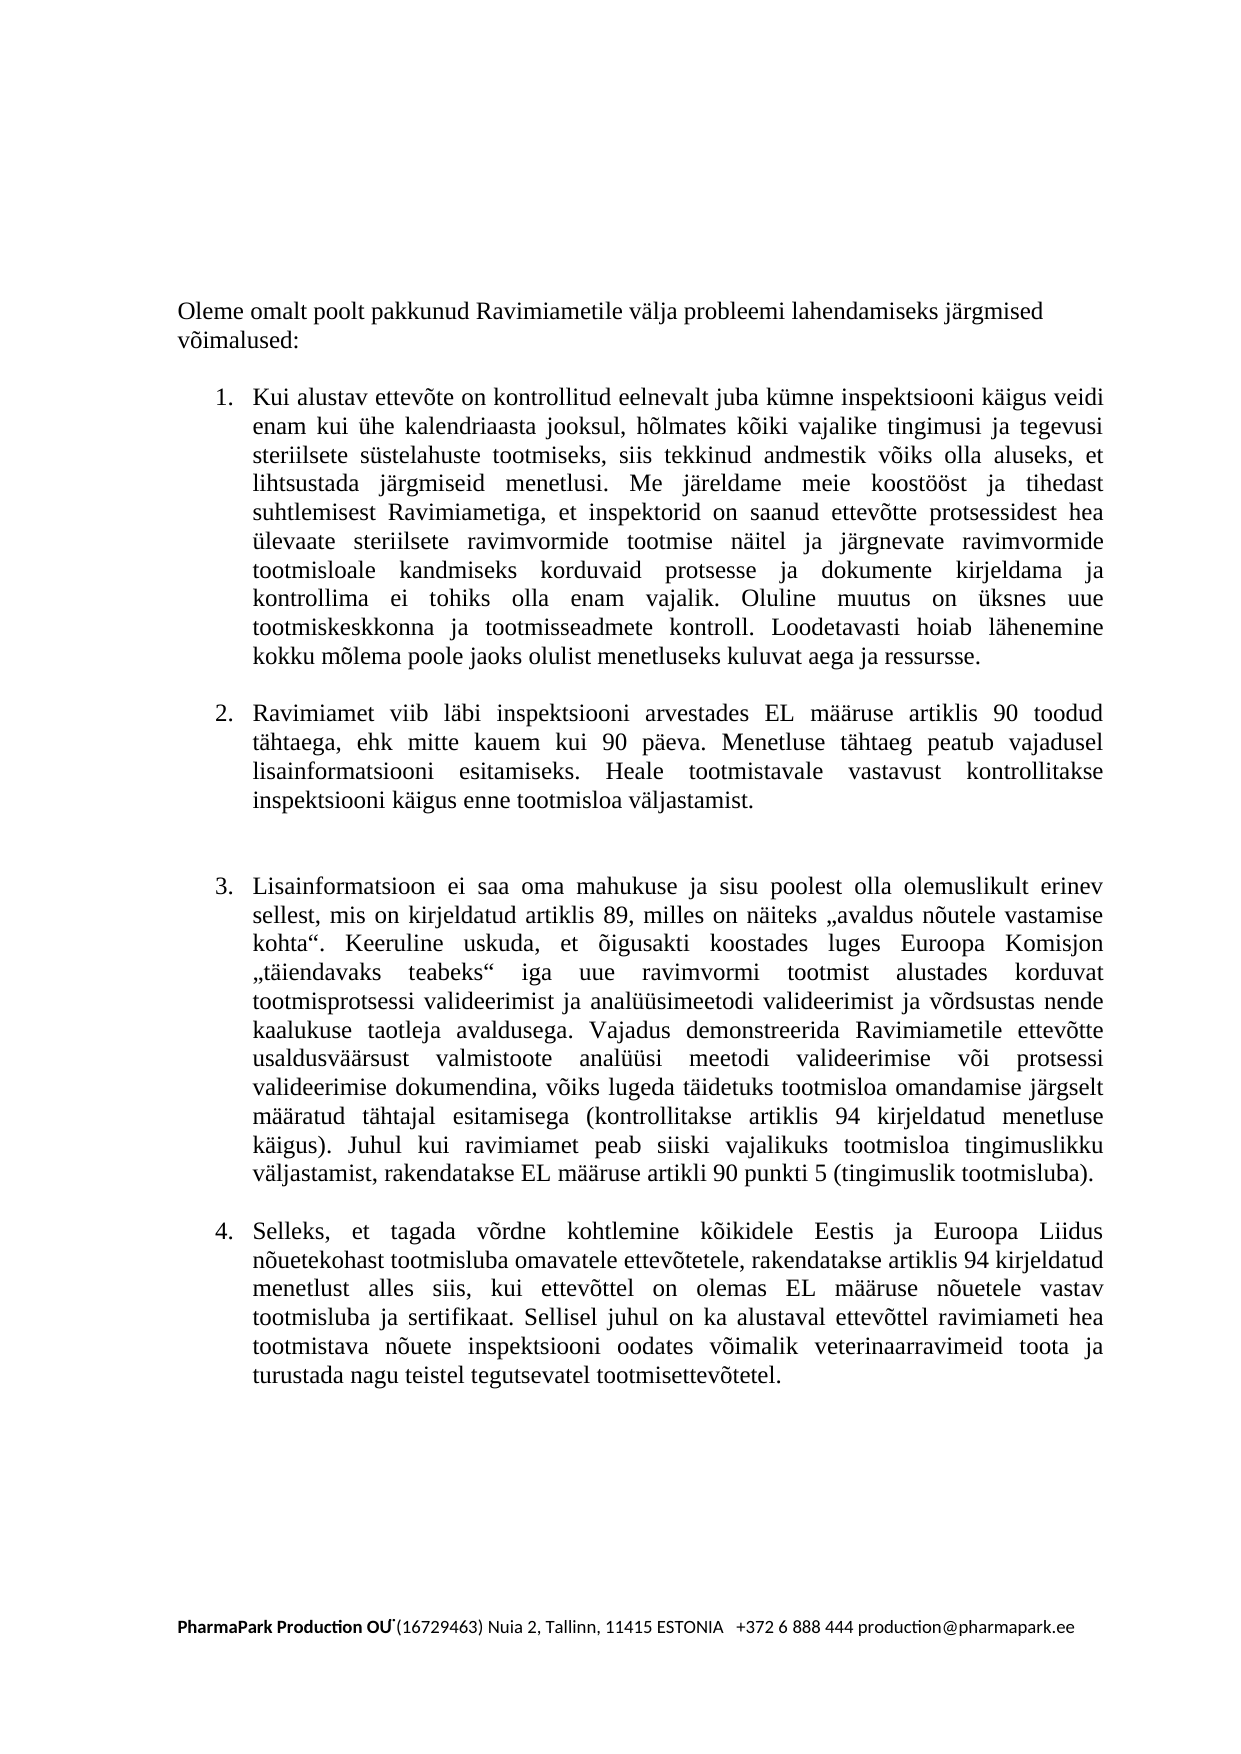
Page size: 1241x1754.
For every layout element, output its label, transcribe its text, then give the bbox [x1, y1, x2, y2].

list Ravimiamet viib läbi inspektsiooni arvestades EL määruse artiklis 90 toodud tähtaega, ehk mitte kauem kui 90 päeva. Menetluse tähtaeg peatub vajadusel lisainformatsiooni esitamiseks. Heale tootmistavale vastavust kontrollitakse inspektsiooni käigus enne tootmisloa väljastamist. [215, 698, 1104, 813]
list Kui alustav ettevõte on kontrollitud eelnevalt juba kümne inspektsiooni käigus veidi enam kui ühe kalendriaasta jooksul, hõlmates kõiki vajalike tingimusi ja tegevusi steriilsete süstelahuste tootmiseks, siis tekkinud andmestik võiks olla aluseks, et lihtsustada järgmiseid menetlusi. Me järeldame meie koostööst ja tihedast suhtlemisest Ravimiametiga, et inspektorid on saanud ettevõtte protsessidest hea ülevaate steriilsete ravimvormide tootmise näitel ja järgnevate ravimvormide tootmisloale kandmiseks korduvaid protsesse ja dokumente kirjeldama ja kontrollima ei tohiks olla enam vajalik. Oluline muutus on üksnes uue tootmiskeskkonna ja tootmisseadmete kontroll. Loodetavasti hoiab lähenemine kokku mõlema poole jaoks olulist menetluseks kuluvat aega ja ressursse. [215, 382, 1104, 670]
list Selleks, et tagada võrdne kohtlemine kõikidele Eestis ja Euroopa Liidus nõuetekohast tootmisluba omavatele ettevõtetele, rakendatakse artiklis 94 kirjeldatud menetlust alles siis, kui ettevõttel on olemas EL määruse nõuetele vastav tootmisluba ja sertifikaat. Sellisel juhul on ka alustaval ettevõttel ravimiameti hea tootmistava nõuete inspektsiooni oodates võimalik veterinaarravimeid toota ja turustada nagu teistel tegutsevatel tootmisettevõtetel. [215, 1216, 1104, 1388]
text Oleme omalt poolt pakkunud Ravimiametile välja probleemi lahendamiseks järgmised võimalused: [177, 296, 1104, 353]
list Lisainformatsioon ei saa oma mahukuse ja sisu poolest olla olemuslikult erinev sellest, mis on kirjeldatud artiklis 89, milles on näiteks „avaldus nõutele vastamise kohta“. Keeruline uskuda, et õigusakti koostades luges Euroopa Komisjon „täiendavaks teabeks“ iga uue ravimvormi tootmist alustades korduvat tootmisprotsessi valideerimist ja analüüsimeetodi valideerimist ja võrdsustas nende kaalukuse taotleja avaldusega. Vajadus demonstreerida Ravimiametile ettevõtte usaldusväärsust valmistoote analüüsi meetodi valideerimise või protsessi valideerimise dokumendina, võiks lugeda täidetuks tootmisloa omandamise järgselt määratud tähtajal esitamisega (kontrollitakse artiklis 94 kirjeldatud menetluse käigus). Juhul kui ravimiamet peab siiski vajalikuks tootmisloa tingimuslikku väljastamist, rakendatakse EL määruse artikli 90 punkti 5 (tingimuslik tootmisluba). [215, 871, 1104, 1187]
